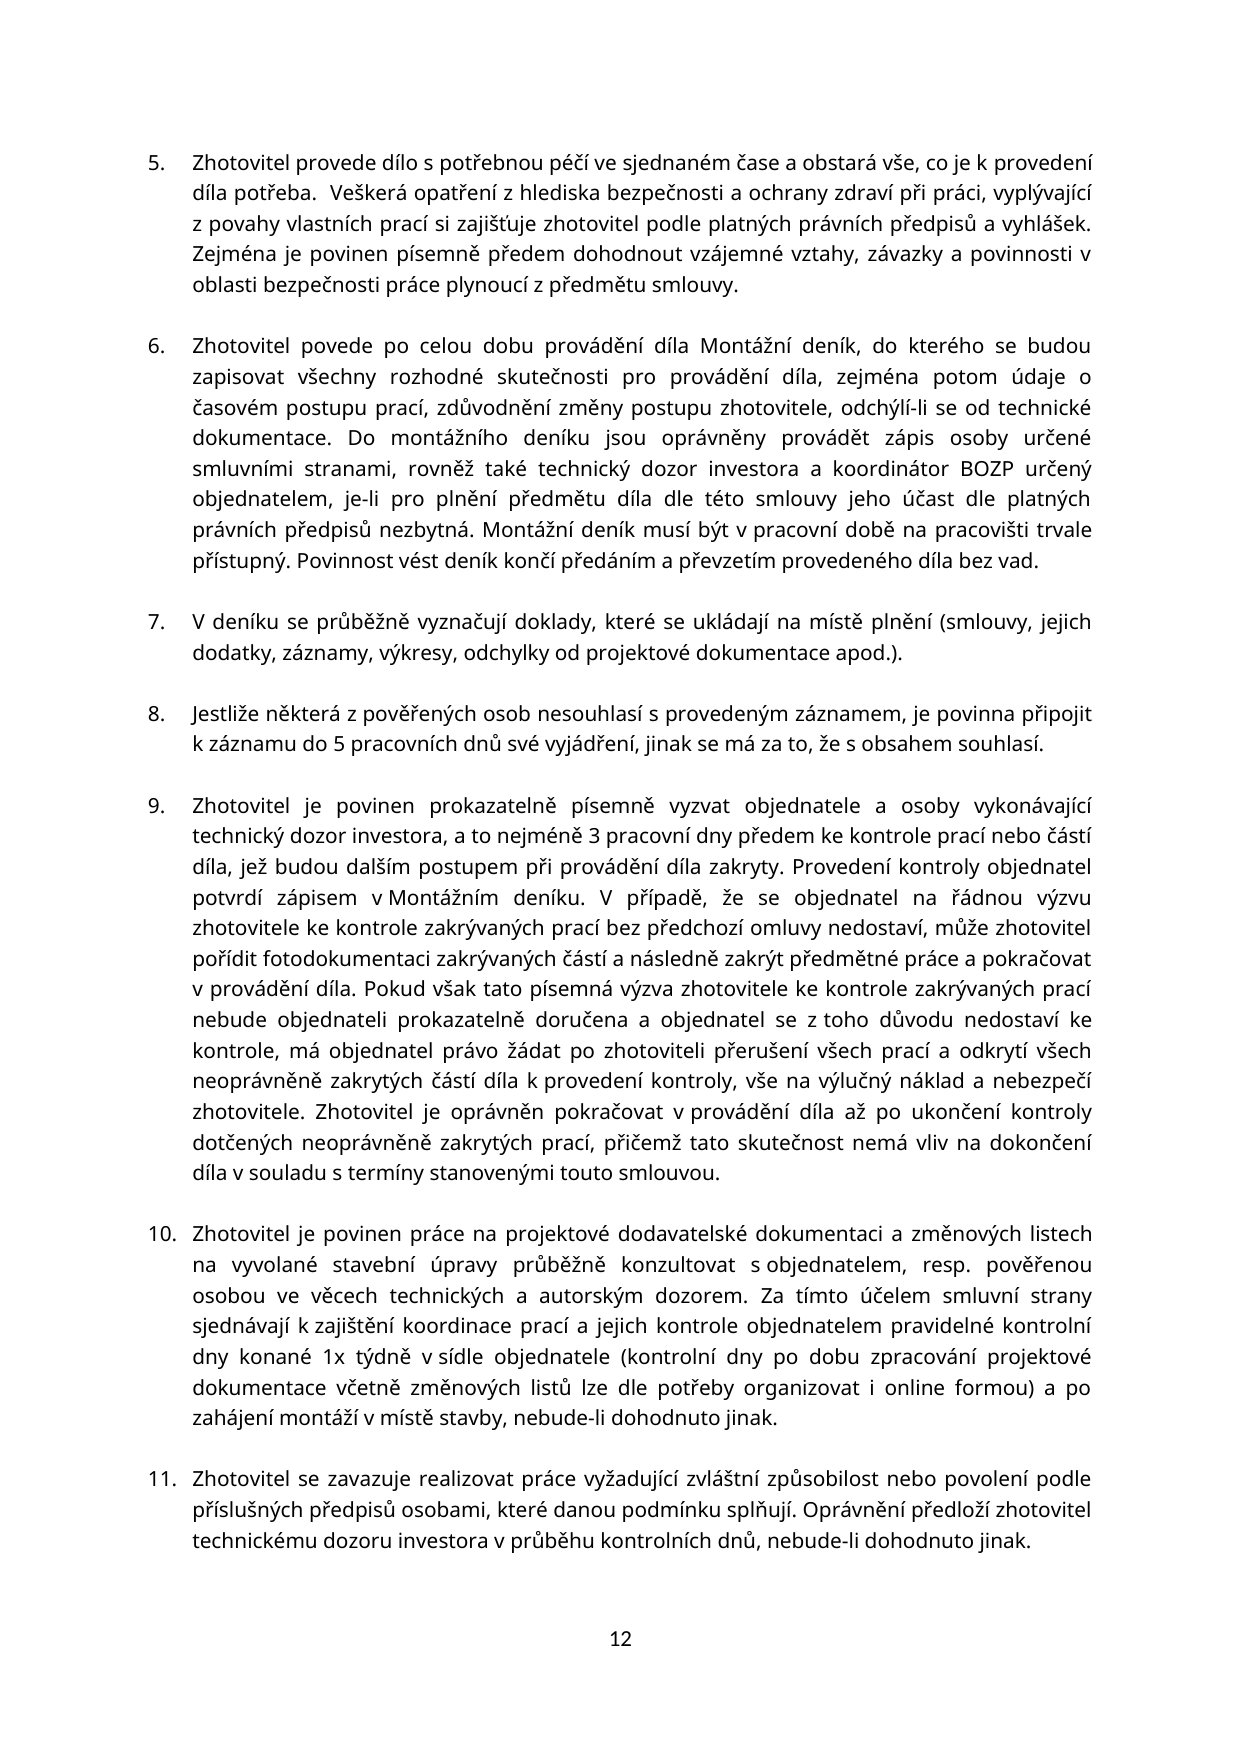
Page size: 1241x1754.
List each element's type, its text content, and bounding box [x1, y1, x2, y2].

list Zhotovitel provede dílo s potřebnou péčí ve sjednaném čase a obstará vše, co je k provedení díla potřeba. Veškerá opatření z hlediska bezpečnosti a ochrany zdraví při práci, vyplývající z povahy vlastních prací si zajišťuje zhotovitel podle platných právních předpisů a vyhlášek. Zejména je povinen písemně předem dohodnout vzájemné vztahy, závazky a povinnosti v oblasti bezpečnosti práce plynoucí z předmětu smlouvy. [148, 148, 1093, 298]
list Zhotovitel povede po celou dobu provádění díla Montážní deník, do kterého se budou zapisovat všechny rozhodné skutečnosti pro provádění díla, zejména potom údaje o časovém postupu prací, zdůvodnění změny postupu zhotovitele, odchýlí-li se od technické dokumentace. Do montážního deníku jsou oprávněny provádět zápis osoby určené smluvními stranami, rovněž také technický dozor investora a koordinátor BOZP určený objednatelem, je-li pro plnění předmětu díla dle této smlouvy jeho účast dle platných právních předpisů nezbytná. Montážní deník musí být v pracovní době na pracovišti trvale přístupný. Povinnost vést deník končí předáním a převzetím provedeného díla bez vad. [148, 331, 1093, 574]
list Jestliže některá z pověřených osob nesouhlasí s provedeným záznamem, je povinna připojit k záznamu do 5 pracovních dnů své vyjádření, jinak se má za to, že s obsahem souhlasí. [148, 699, 1093, 758]
list Zhotovitel je povinen práce na projektové dodavatelské dokumentaci a změnových listech na vyvolané stavební úpravy průběžně konzultovat s objednatelem, resp. pověřenou osobou ve věcech technických a autorským dozorem. Za tímto účelem smluvní strany sjednávají k zajištění koordinace prací a jejich kontrole objednatelem pravidelné kontrolní dny konané 1x týdně v sídle objednatele (kontrolní dny po dobu zpracování projektové dokumentace včetně změnových listů lze dle potřeby organizovat i online formou) a po zahájení montáží v místě stavby, nebude-li dohodnuto jinak. [148, 1219, 1093, 1432]
list Zhotovitel se zavazuje realizovat práce vyžadující zvláštní způsobilost nebo povolení podle příslušných předpisů osobami, které danou podmínku splňují. Oprávnění předloží zhotovitel technickému dozoru investora v průběhu kontrolních dnů, nebude-li dohodnuto jinak. [148, 1464, 1093, 1554]
list V deníku se průběžně vyznačují doklady, které se ukládají na místě plnění (smlouvy, jejich dodatky, záznamy, výkresy, odchylky od projektové dokumentace apod.). [148, 607, 1093, 666]
list Zhotovitel je povinen prokazatelně písemně vyzvat objednatele a osoby vykonávající technický dozor investora, a to nejméně 3 pracovní dny předem ke kontrole prací nebo částí díla, jež budou dalším postupem při provádění díla zakryty. Provedení kontroly objednatel potvrdí zápisem v Montážním deníku. V případě, že se objednatel na řádnou výzvu zhotovitele ke kontrole zakrývaných prací bez předchozí omluvy nedostaví, může zhotovitel pořídit fotodokumentaci zakrývaných částí a následně zakrýt předmětné práce a pokračovat v provádění díla. Pokud však tato písemná výzva zhotovitele ke kontrole zakrývaných prací nebude objednateli prokazatelně doručena a objednatel se z toho důvodu nedostaví ke kontrole, má objednatel právo žádat po zhotoviteli přerušení všech prací a odkrytí všech neoprávněně zakrytých částí díla k provedení kontroly, vše na výlučný náklad a nebezpečí zhotovitele. Zhotovitel je oprávněn pokračovat v provádění díla až po ukončení kontroly dotčených neoprávněně zakrytých prací, přičemž tato skutečnost nemá vliv na dokončení díla v souladu s termíny stanovenými touto smlouvou. [148, 791, 1093, 1187]
